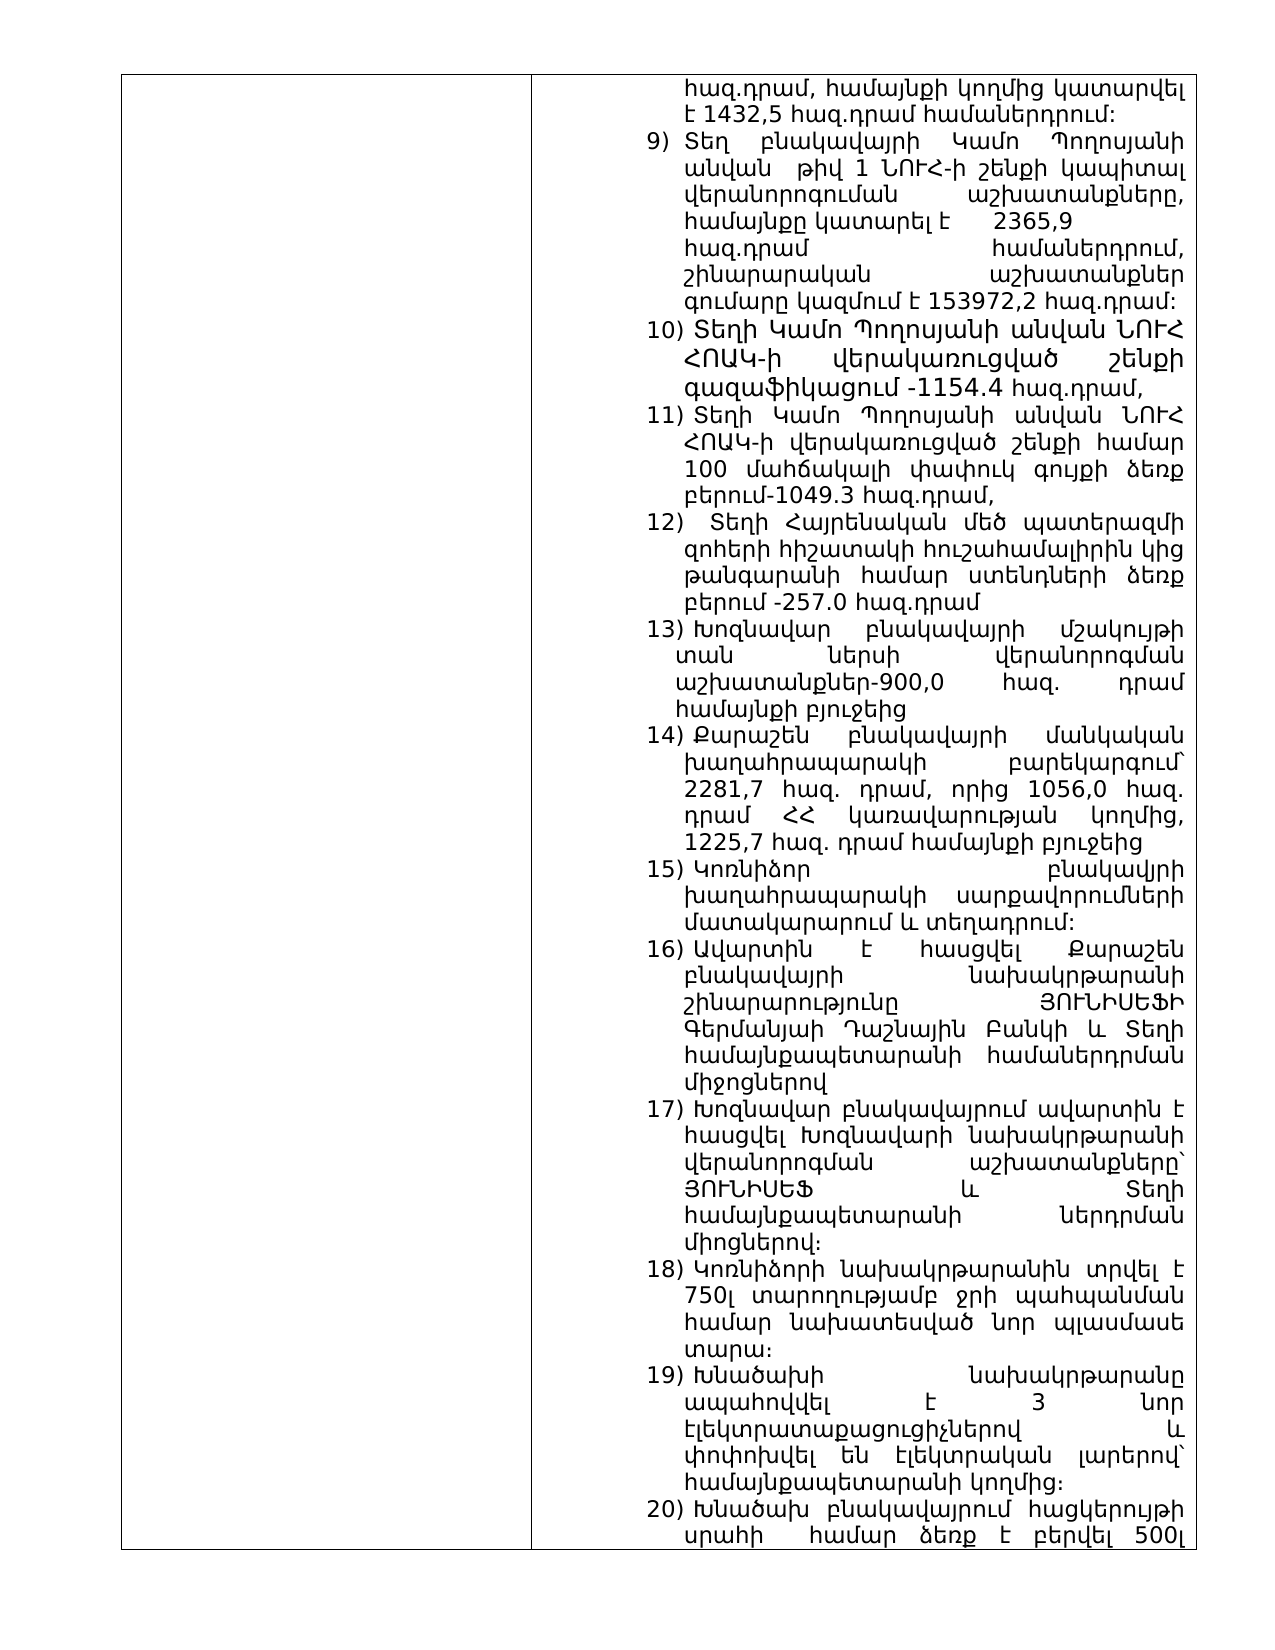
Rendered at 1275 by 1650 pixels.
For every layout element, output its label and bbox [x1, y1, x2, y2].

table_cell [122, 75, 531, 1549]
table_cell [532, 75, 1196, 1549]
